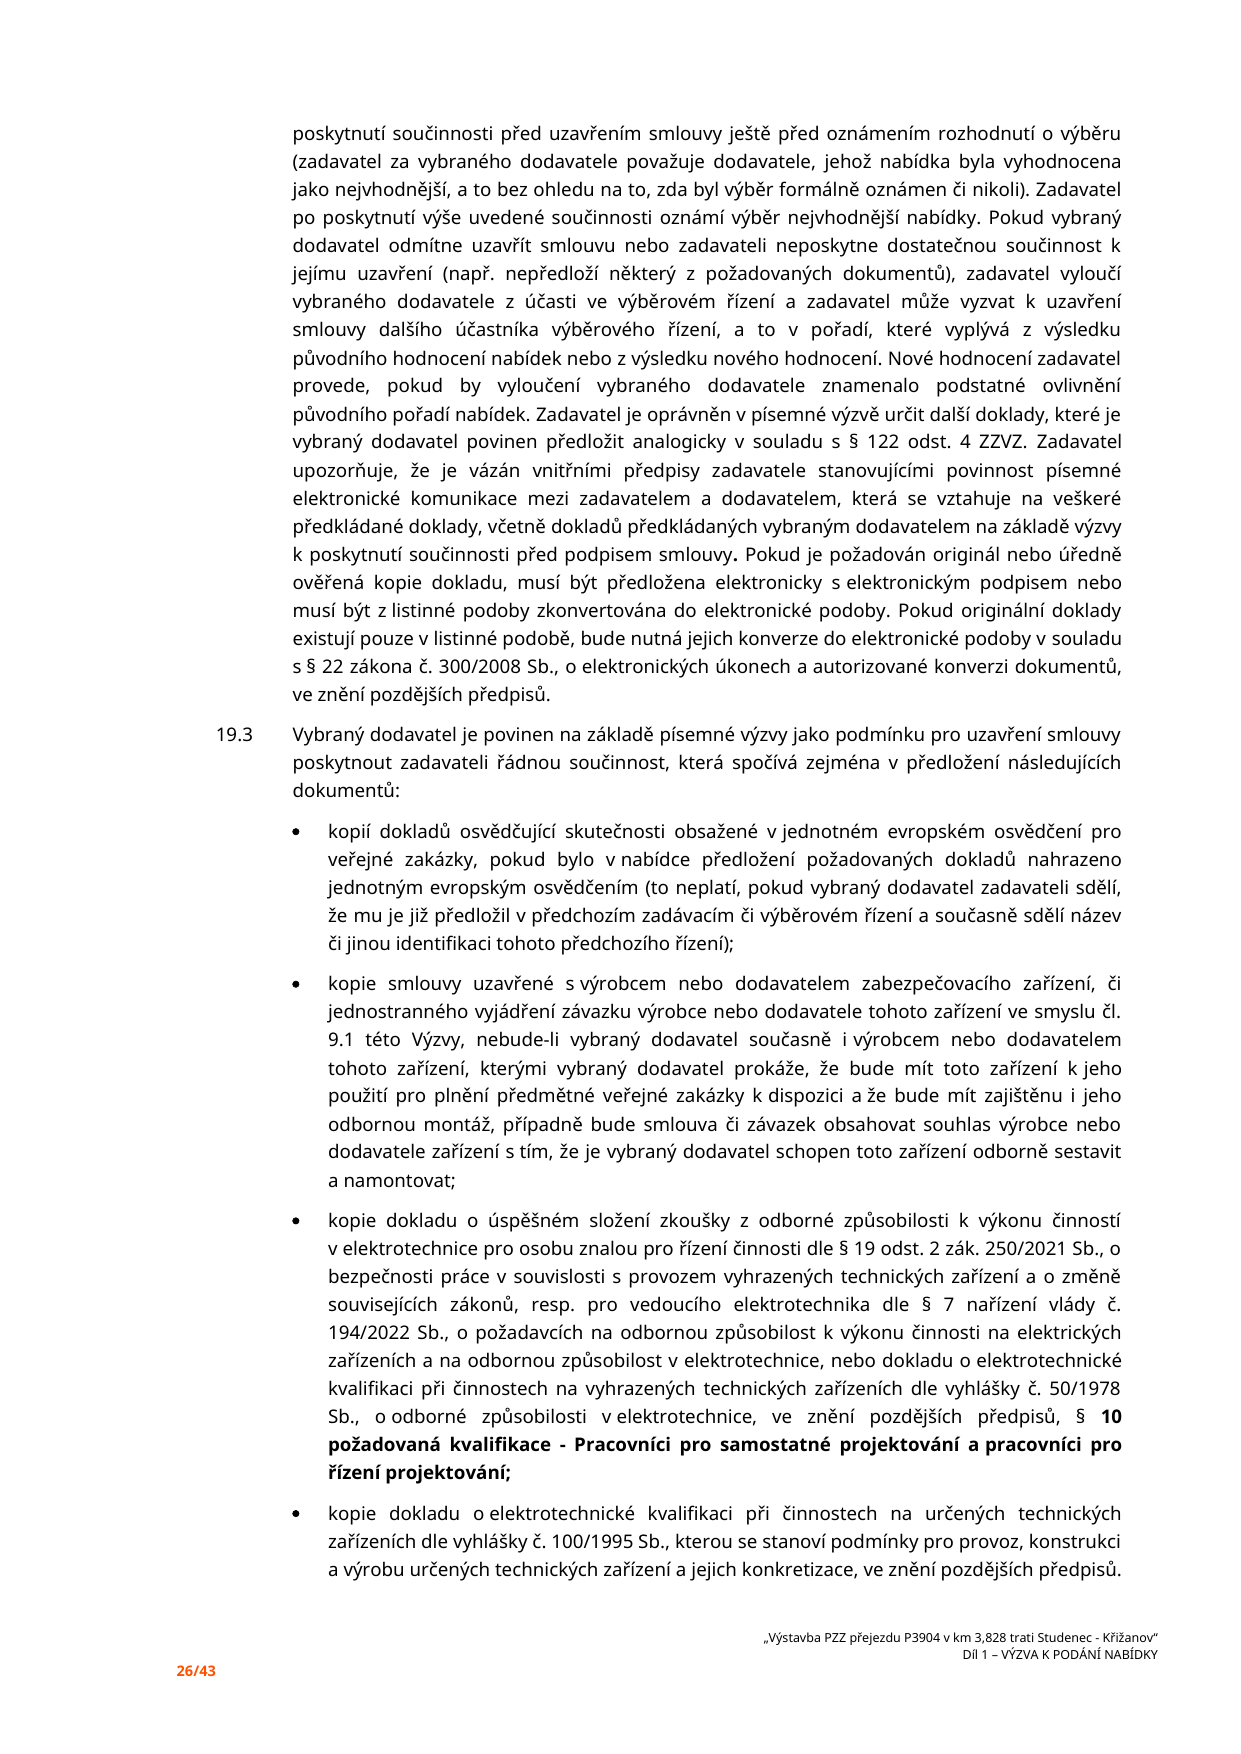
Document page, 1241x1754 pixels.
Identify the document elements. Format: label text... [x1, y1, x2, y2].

text kopie dokladu o úspěšném složení zkoušky z odborné způsobilosti k výkonu činností v elektrotechnice pro osobu znalou pro řízení činnosti dle § 19 odst. 2 zák. 250/2021 Sb., o bezpečnosti práce v souvislosti s provozem vyhrazených technických zařízení a o změně souvisejících zákonů, resp. pro vedoucího elektrotechnika dle § 7 nařízení vlády č. 194/2022 Sb., o požadavcích na odbornou způsobilost k výkonu činnosti na elektrických zařízeních a na odbornou způsobilost v elektrotechnice, nebo dokladu o elektrotechnické kvalifikaci při činnostech na vyhrazených technických zařízeních dle vyhlášky č. 50/1978 Sb., o odborné způsobilosti v elektrotechnice, ve znění pozdějších předpisů, § 10 požadovaná kvalifikace - Pracovníci pro samostatné projektování a pracovníci pro řízení projektování; [292, 1207, 1122, 1485]
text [292, 1500, 1122, 1582]
text Vybraný dodavatel je povinen na základě písemné výzvy jako podmínku pro uzavření smlouvy poskytnout zadavateli řádnou součinnost, která spočívá zejména v předložení následujících dokumentů: [216, 722, 1122, 803]
text kopie smlouvy uzavřené s výrobcem nebo dodavatelem zabezpečovacího zařízení, či jednostranného vyjádření závazku výrobce nebo dodavatele tohoto zařízení ve smyslu čl. 9.1 této Výzvy, nebude-li vybraný dodavatel současně i výrobcem nebo dodavatelem tohoto zařízení, kterými vybraný dodavatel prokáže, že bude mít toto zařízení k jeho použití pro plnění předmětné veřejné zakázky k dispozici a že bude mít zajištěnu i jeho odbornou montáž, případně bude smlouva či závazek obsahovat souhlas výrobce nebo dodavatele zařízení s tím, že je vybraný dodavatel schopen toto zařízení odborně sestavit a namontovat; [292, 971, 1122, 1192]
text kopií dokladů osvědčující skutečnosti obsažené v jednotném evropském osvědčení pro veřejné zakázky, pokud bylo v nabídce předložení požadovaných dokladů nahrazeno jednotným evropským osvědčením (to neplatí, pokud vybraný dodavatel zadavateli sdělí, že mu je již předložil v předchozím zadávacím či výběrovém řízení a současně sdělí název či jinou identifikaci tohoto předchozího řízení); [292, 818, 1122, 956]
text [216, 121, 1122, 707]
